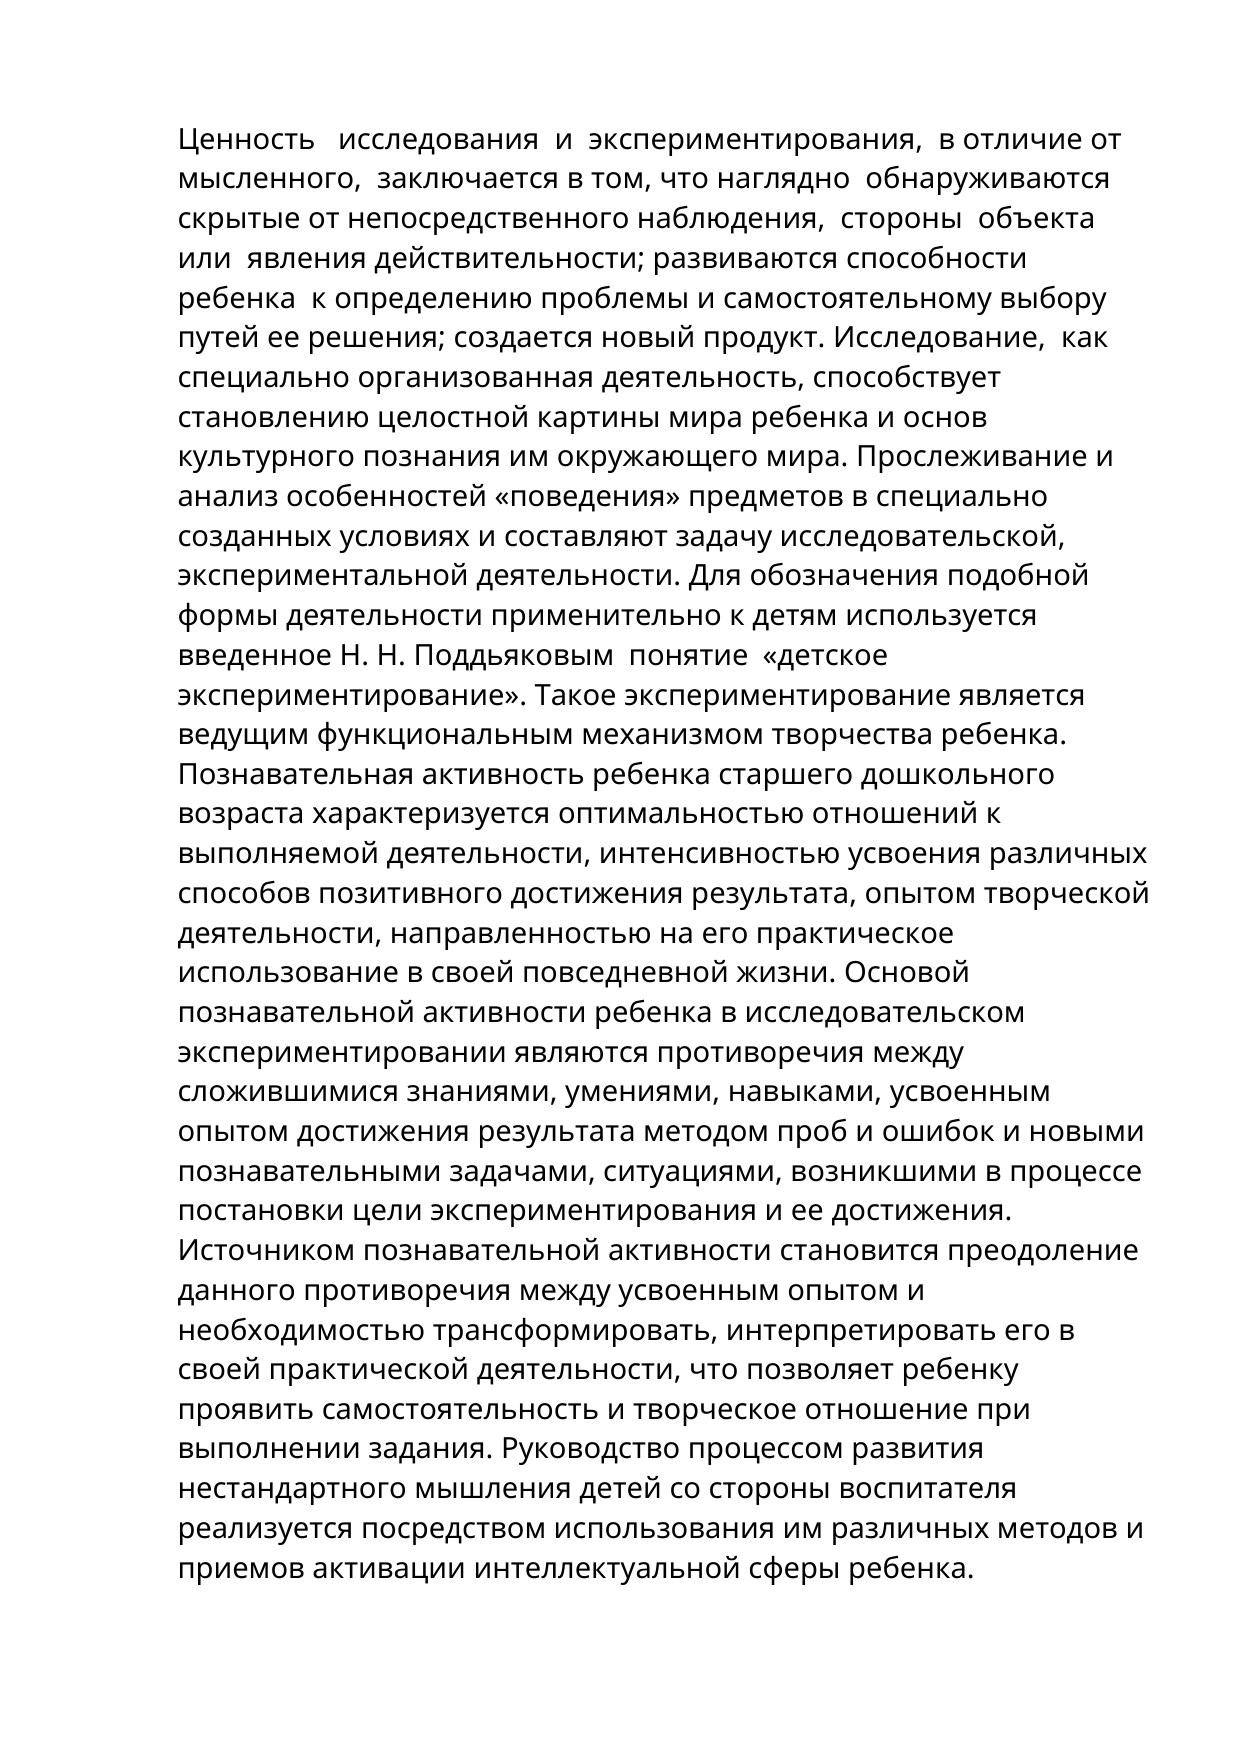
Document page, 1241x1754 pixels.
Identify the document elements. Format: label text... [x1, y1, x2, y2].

text Ценность исследования и экспериментирования, в отличие от мысленного, заключается в том, что наглядно обнаруживаются скрытые от непосредственного наблюдения, стороны объекта или явления действительности; развиваются способности ребенка к определению проблемы и самостоятельному выбору путей ее решения; создается новый продукт. Исследование, как специально организованная деятельность, способствует становлению целостной картины мира ребенка и основ культурного познания им окружающего мира. Прослеживание и анализ особенностей «поведения» предметов в специально созданных условиях и составляют задачу исследовательской, экспериментальной деятельности. Для обозначения подобной формы деятельности применительно к детям используется введенное Н. Н. Поддьяковым понятие «детское экспериментирование». Такое экспериментирование является ведущим функциональным механизмом творчества ребенка. Познавательная активность ребенка старшего дошкольного возраста характеризуется оптимальностью отношений к выполняемой деятельности, интенсивностью усвоения различных способов позитивного достижения результата, опытом творческой деятельности, направленностью на его практическое использование в своей повседневной жизни. Основой познавательной активности ребенка в исследовательском экспериментировании являются противоречия между сложившимися знаниями, умениями, навыками, усвоенным опытом достижения результата методом проб и ошибок и новыми познавательными задачами, ситуациями, возникшими в процессе постановки цели экспериментирования и ее достижения. Источником познавательной активности становится преодоление данного противоречия между усвоенным опытом и необходимостью трансформировать, интерпретировать его в своей практической деятельности, что позволяет ребенку проявить самостоятельность и творческое отношение при выполнении задания. Руководство процессом развития нестандартного мышления детей со стороны воспитателя реализуется посредством использования им различных методов и приемов активации интеллектуальной сферы ребенка. [177, 118, 1152, 1587]
